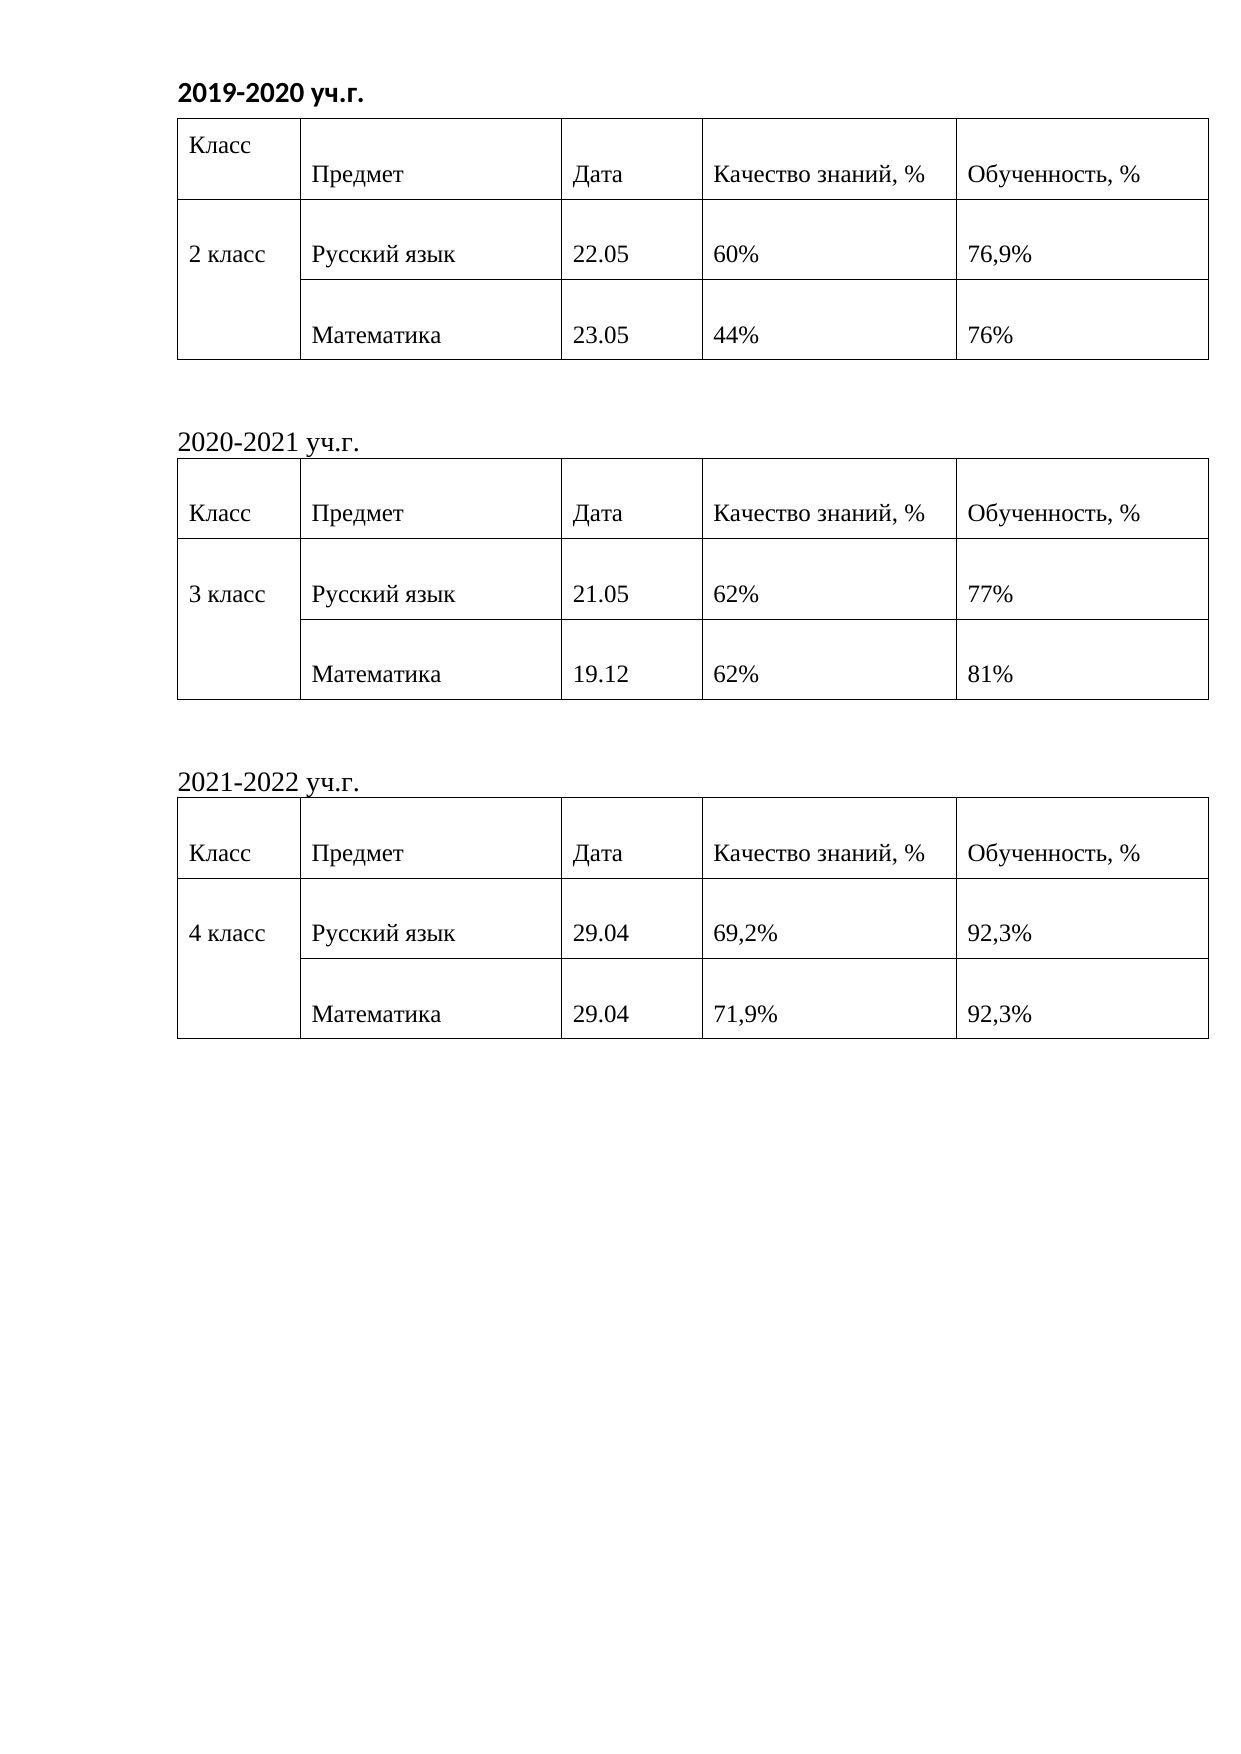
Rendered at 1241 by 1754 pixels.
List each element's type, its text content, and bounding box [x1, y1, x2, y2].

table_header Обученность, % [957, 459, 1208, 538]
table_cell 4 класс [178, 879, 300, 1038]
table_cell Математика [301, 280, 561, 359]
table_cell 62% [703, 539, 956, 618]
table_cell 76,9% [957, 200, 1208, 279]
table_cell 44% [703, 280, 956, 359]
table_cell 77% [957, 539, 1208, 618]
table_cell 76% [957, 280, 1208, 359]
table_cell 71,9% [703, 959, 956, 1038]
table_cell 60% [703, 200, 956, 279]
table_cell 62% [703, 620, 956, 699]
table_cell Математика [301, 620, 561, 699]
table_header Обученность, % [957, 798, 1208, 877]
table_cell 19.12 [562, 620, 702, 699]
table_header Качество знаний, % [703, 459, 956, 538]
table_header Класс [178, 798, 300, 877]
table_cell 29.04 [562, 879, 702, 958]
table_header Класс [178, 459, 300, 538]
table_header Дата [562, 798, 702, 877]
text 2021-2022 уч.г. [177, 700, 1152, 797]
table_header Предмет [301, 119, 561, 198]
table_cell 21.05 [562, 539, 702, 618]
table_cell 92,3% [957, 959, 1208, 1038]
table_cell Русский язык [301, 539, 561, 618]
table_cell Математика [301, 959, 561, 1038]
table_cell 69,2% [703, 879, 956, 958]
table_cell Русский язык [301, 200, 561, 279]
table_cell 23.05 [562, 280, 702, 359]
table_header Качество знаний, % [703, 798, 956, 877]
table_cell 29.04 [562, 959, 702, 1038]
table_cell 22.05 [562, 200, 702, 279]
table_cell Русский язык [301, 879, 561, 958]
table_header Обученность, % [957, 119, 1208, 198]
table_header Предмет [301, 798, 561, 877]
table_cell 3 класс [178, 539, 300, 699]
text 2020-2021 уч.г. [177, 360, 1152, 458]
table_header Предмет [301, 459, 561, 538]
table_header Качество знаний, % [703, 119, 956, 198]
table_header Дата [562, 459, 702, 538]
table_cell 2 класс [178, 200, 300, 359]
table_cell 92,3% [957, 879, 1208, 958]
table_cell 81% [957, 620, 1208, 699]
table_header Класс [178, 119, 300, 198]
table_header Дата [562, 119, 702, 198]
